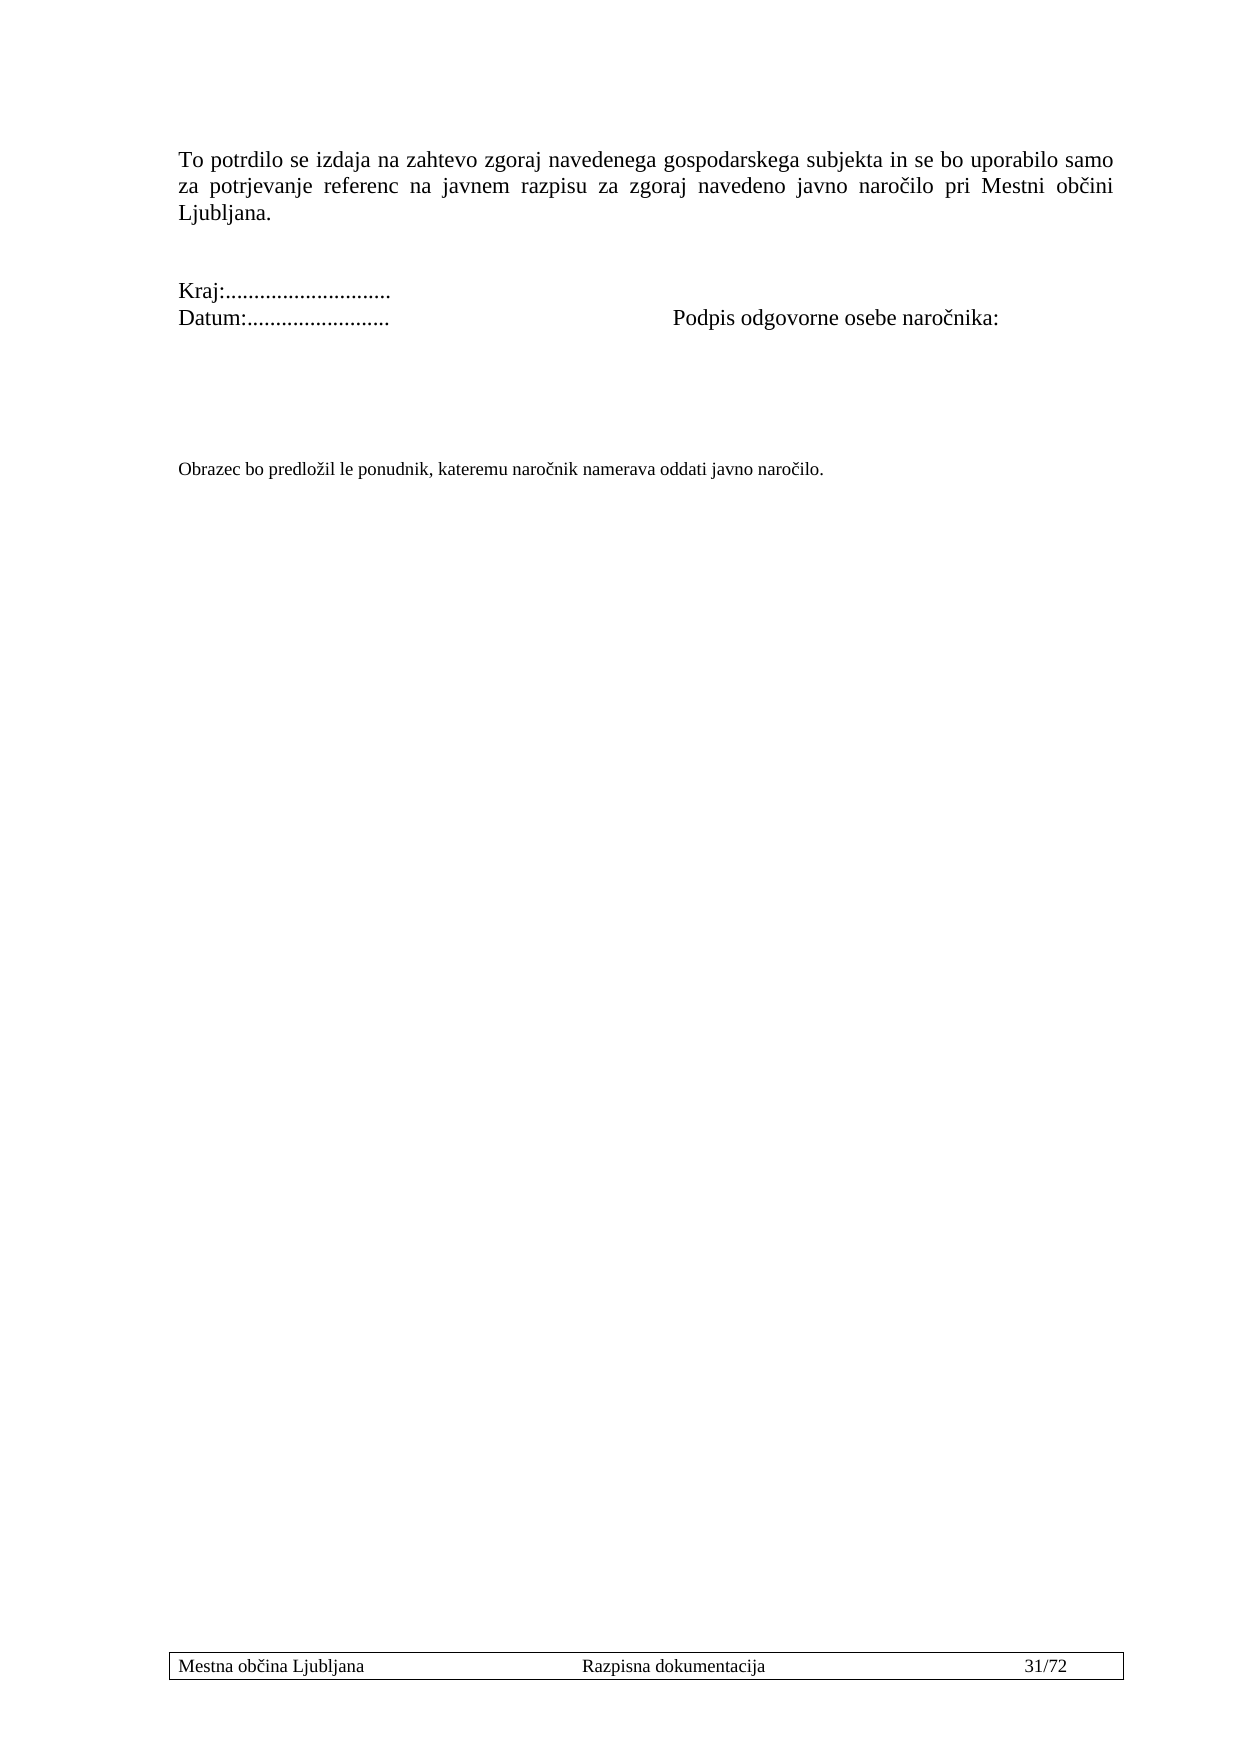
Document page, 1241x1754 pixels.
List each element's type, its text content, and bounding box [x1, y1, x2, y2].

text To potrdilo se izdaja na zahtevo zgoraj navedenega gospodarskega subjekta in se bo uporabilo samo za potrjevanje referenc na javnem razpisu za zgoraj navedeno javno naročilo pri Mestni občini Ljubljana. [178, 146, 1115, 225]
text Datum:......................... Podpis odgovorne osebe naročnika: [178, 304, 1115, 330]
text Obrazec bo predložil le ponudnik, kateremu naročnik namerava oddati javno naročilo. [178, 457, 1115, 479]
text Kraj:............................. [178, 278, 1115, 304]
